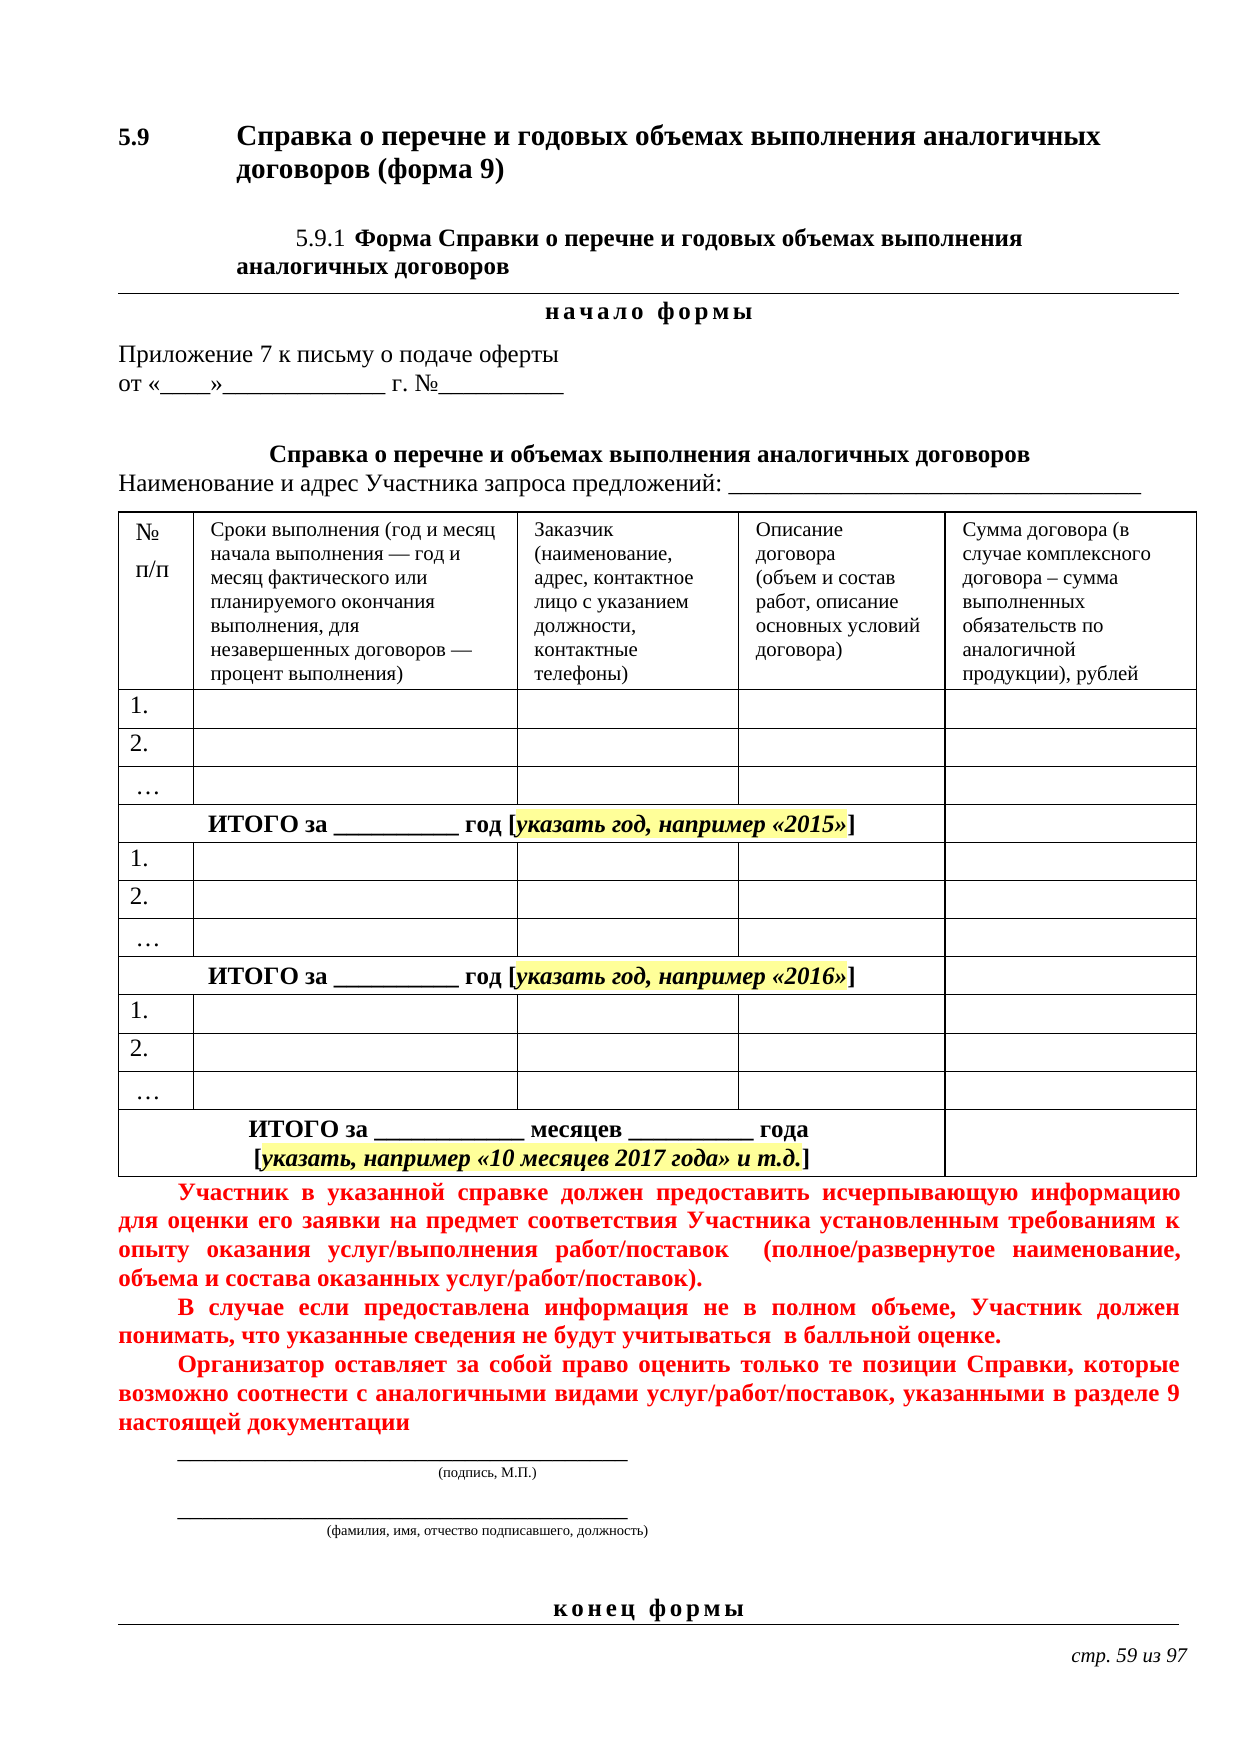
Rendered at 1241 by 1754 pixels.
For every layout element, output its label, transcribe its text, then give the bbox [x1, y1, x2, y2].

table_cell [194, 1034, 517, 1071]
table_cell [739, 1034, 944, 1071]
text Справка о перечне и объемах выполнения аналогичных договоров [118, 439, 1181, 468]
table_cell [194, 1072, 517, 1109]
table_cell [739, 767, 944, 804]
table_cell [194, 690, 517, 727]
table_cell ИТОГО за ____________ месяцев __________ года [указать, например «10 месяцев 2017 года» и т.д.] [119, 1110, 944, 1176]
table_cell [946, 690, 1196, 727]
table_header Сроки выполнения (год и месяц начала выполнения — год и месяц фактического или планируемого окончания выполнения, для незавершенных договоров — процент выполнения) [194, 513, 517, 689]
table_cell [119, 995, 193, 1032]
table_cell [739, 1072, 944, 1109]
table_cell [518, 729, 738, 766]
table_cell [119, 729, 193, 766]
table_cell … [119, 767, 193, 804]
table_cell [739, 690, 944, 727]
text Приложение 7 к письму о подаче оферты от «____»_____________ г. №__________ [118, 339, 1181, 396]
table_cell [119, 881, 193, 918]
table_cell [946, 805, 1196, 842]
text конец формы [118, 1593, 1179, 1624]
table_cell [946, 1034, 1196, 1071]
table_cell [518, 919, 738, 956]
table_cell … [119, 919, 193, 956]
table_cell [946, 995, 1196, 1032]
table_cell [194, 729, 517, 766]
table_header Описание договора (объем и состав работ, описание основных условий договора) [739, 513, 944, 689]
table_cell [194, 995, 517, 1032]
table_cell [739, 843, 944, 880]
table_cell [739, 729, 944, 766]
table_cell [739, 919, 944, 956]
table_cell [518, 767, 738, 804]
text Форма Справки о перечне и годовых объемах выполнения аналогичных договоров [236, 223, 1181, 280]
table_cell [946, 919, 1196, 956]
table_cell [518, 843, 738, 880]
text (подпись, М.П.) [118, 1464, 797, 1493]
text Участник в указанной справке должен предоставить исчерпывающую информацию для оценки его заявки на предмет соответствия Участника установленным требованиям к опыту оказания услуг/выполнения работ/поставок (полное/развернутое наименование, объема и состава оказанных услуг/работ/поставок). [118, 1177, 1181, 1292]
table_cell [946, 729, 1196, 766]
table_cell [518, 995, 738, 1032]
table_cell [518, 690, 738, 727]
table_cell [119, 843, 193, 880]
text Организатор оставляет за собой право оценить только те позиции Справки, которые возможно соотнести с аналогичными видами услуг/работ/поставок, указанными в разделе 9 настоящей документации [118, 1349, 1181, 1435]
table_cell [194, 767, 517, 804]
text Наименование и адрес Участника запроса предложений: _________________________________ [118, 468, 1181, 497]
text начало формы [118, 294, 1179, 324]
table_cell [119, 690, 193, 727]
table_cell ИТОГО за __________ год [указать год, например «2015»] [119, 805, 944, 842]
table_cell [739, 995, 944, 1032]
table_cell … [119, 1072, 193, 1109]
table_cell [518, 1072, 738, 1109]
table_cell [946, 881, 1196, 918]
table_cell [518, 881, 738, 918]
text ____________________________________ [118, 1493, 1181, 1522]
table_header Заказчик (наименование, адрес, контактное лицо с указанием должности, контактные телефоны) [518, 513, 738, 689]
table_cell [194, 843, 517, 880]
text (фамилия, имя, отчество подписавшего, должность) [118, 1522, 797, 1550]
table_cell [194, 881, 517, 918]
text ____________________________________ [118, 1435, 1181, 1464]
table_cell [194, 919, 517, 956]
table_cell [946, 843, 1196, 880]
table_cell [946, 957, 1196, 994]
table_header Сумма договора (в случае комплексного договора – сумма выполненных обязательств по аналогичной продукции), рублей [946, 513, 1196, 689]
table_cell [739, 881, 944, 918]
text В случае если предоставлена информация не в полном объеме, Участник должен понимать, что указанные сведения не будут учитываться в балльной оценке. [118, 1292, 1181, 1349]
table_cell ИТОГО за __________ год [указать год, например «2016»] [119, 957, 944, 994]
table_header № п/п [119, 513, 193, 689]
table_cell [946, 767, 1196, 804]
table_cell [946, 1072, 1196, 1109]
table_cell [518, 1034, 738, 1071]
subtitle Справка о перечне и годовых объемах выполнения аналогичных договоров (форма 9) [118, 118, 1181, 185]
table_cell [946, 1110, 1196, 1176]
table_cell [119, 1034, 193, 1071]
